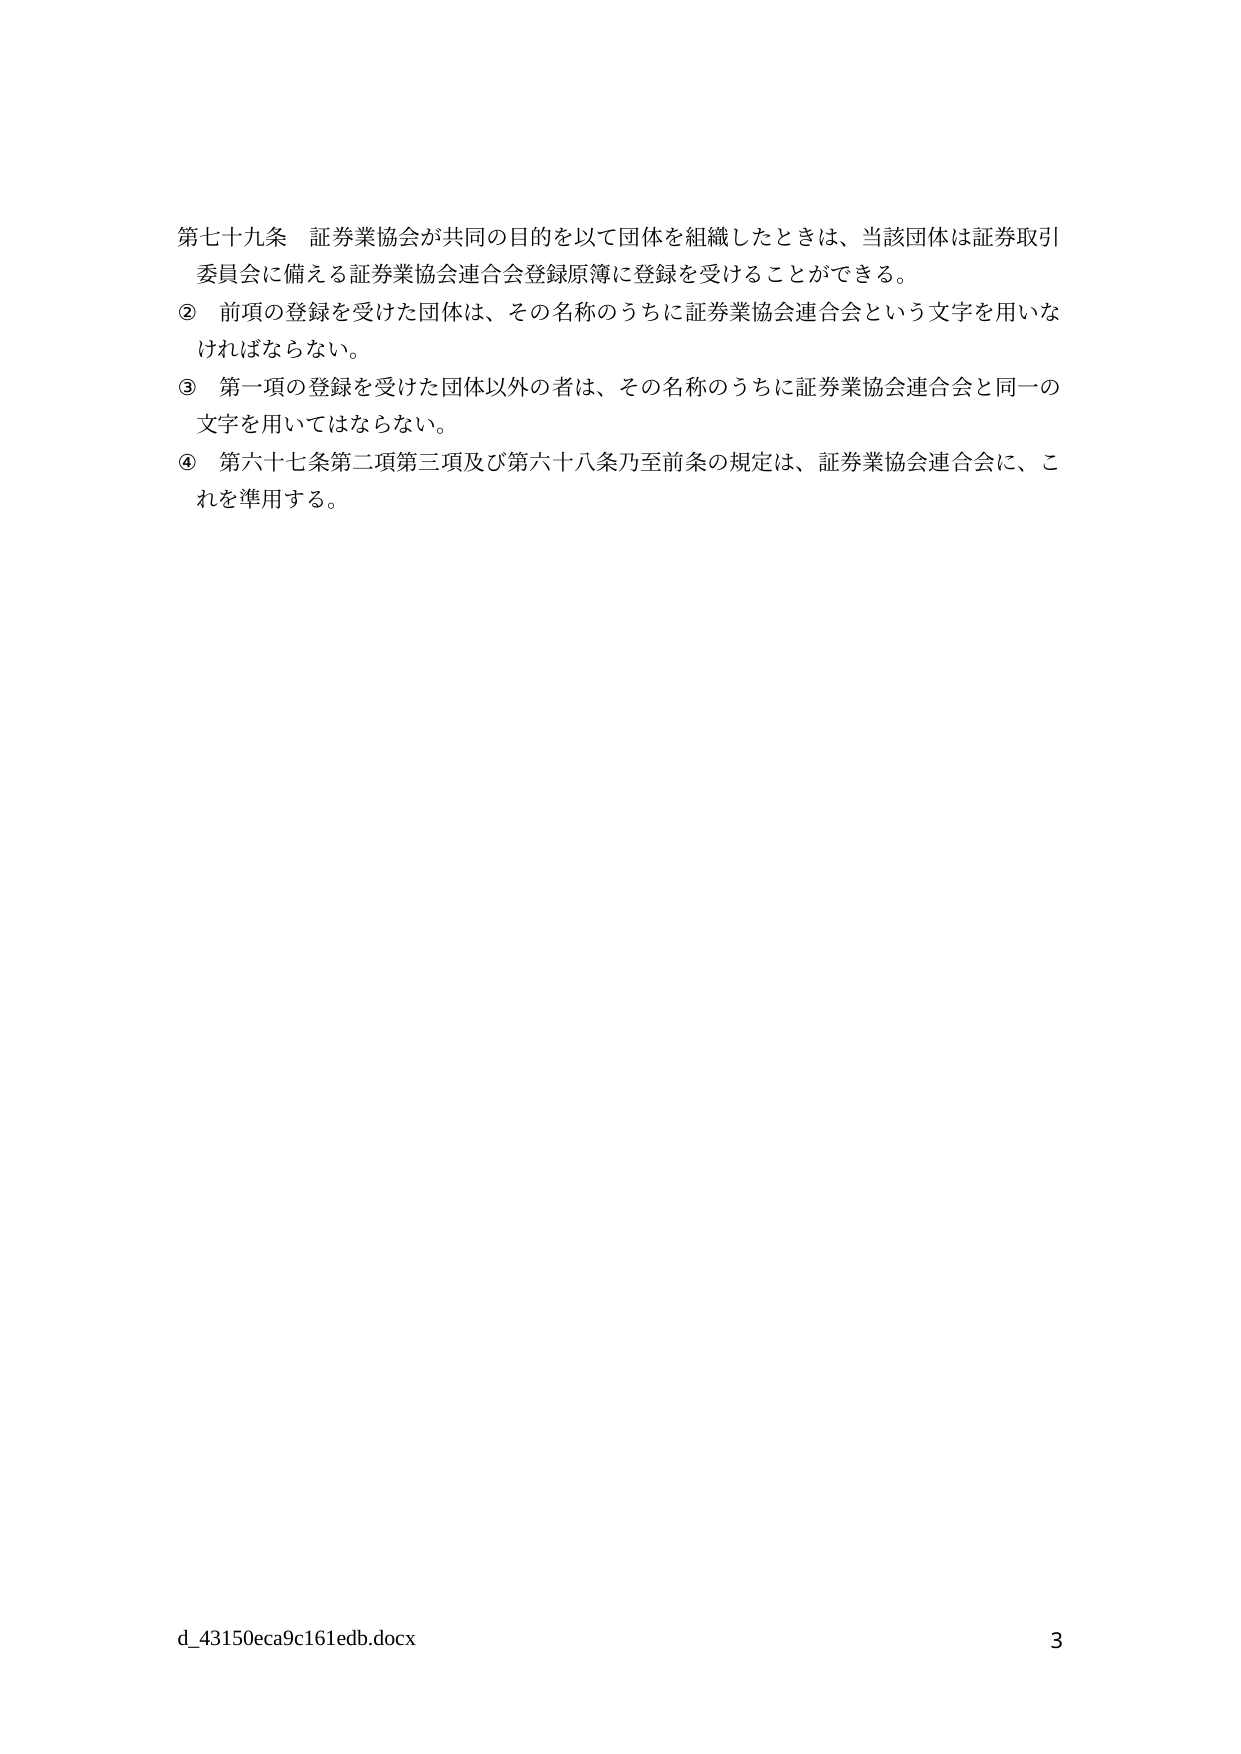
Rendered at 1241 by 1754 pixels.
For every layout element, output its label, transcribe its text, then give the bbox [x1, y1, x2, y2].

text ③ 第一項の登録を受けた団体以外の者は、その名称のうちに証券業協会連合会と同一の文字を用いてはならない。 [177, 367, 1063, 442]
text 第七十九条 証券業協会が共同の目的を以て団体を組織したときは、当該団体は証券取引委員会に備える証券業協会連合会登録原簿に登録を受けることができる。 [177, 217, 1063, 292]
text ② 前項の登録を受けた団体は、その名称のうちに証券業協会連合会という文字を用いなければならない。 [177, 292, 1063, 367]
text ④ 第六十七条第二項第三項及び第六十八条乃至前条の規定は、証券業協会連合会に、これを準用する。 [177, 442, 1063, 517]
